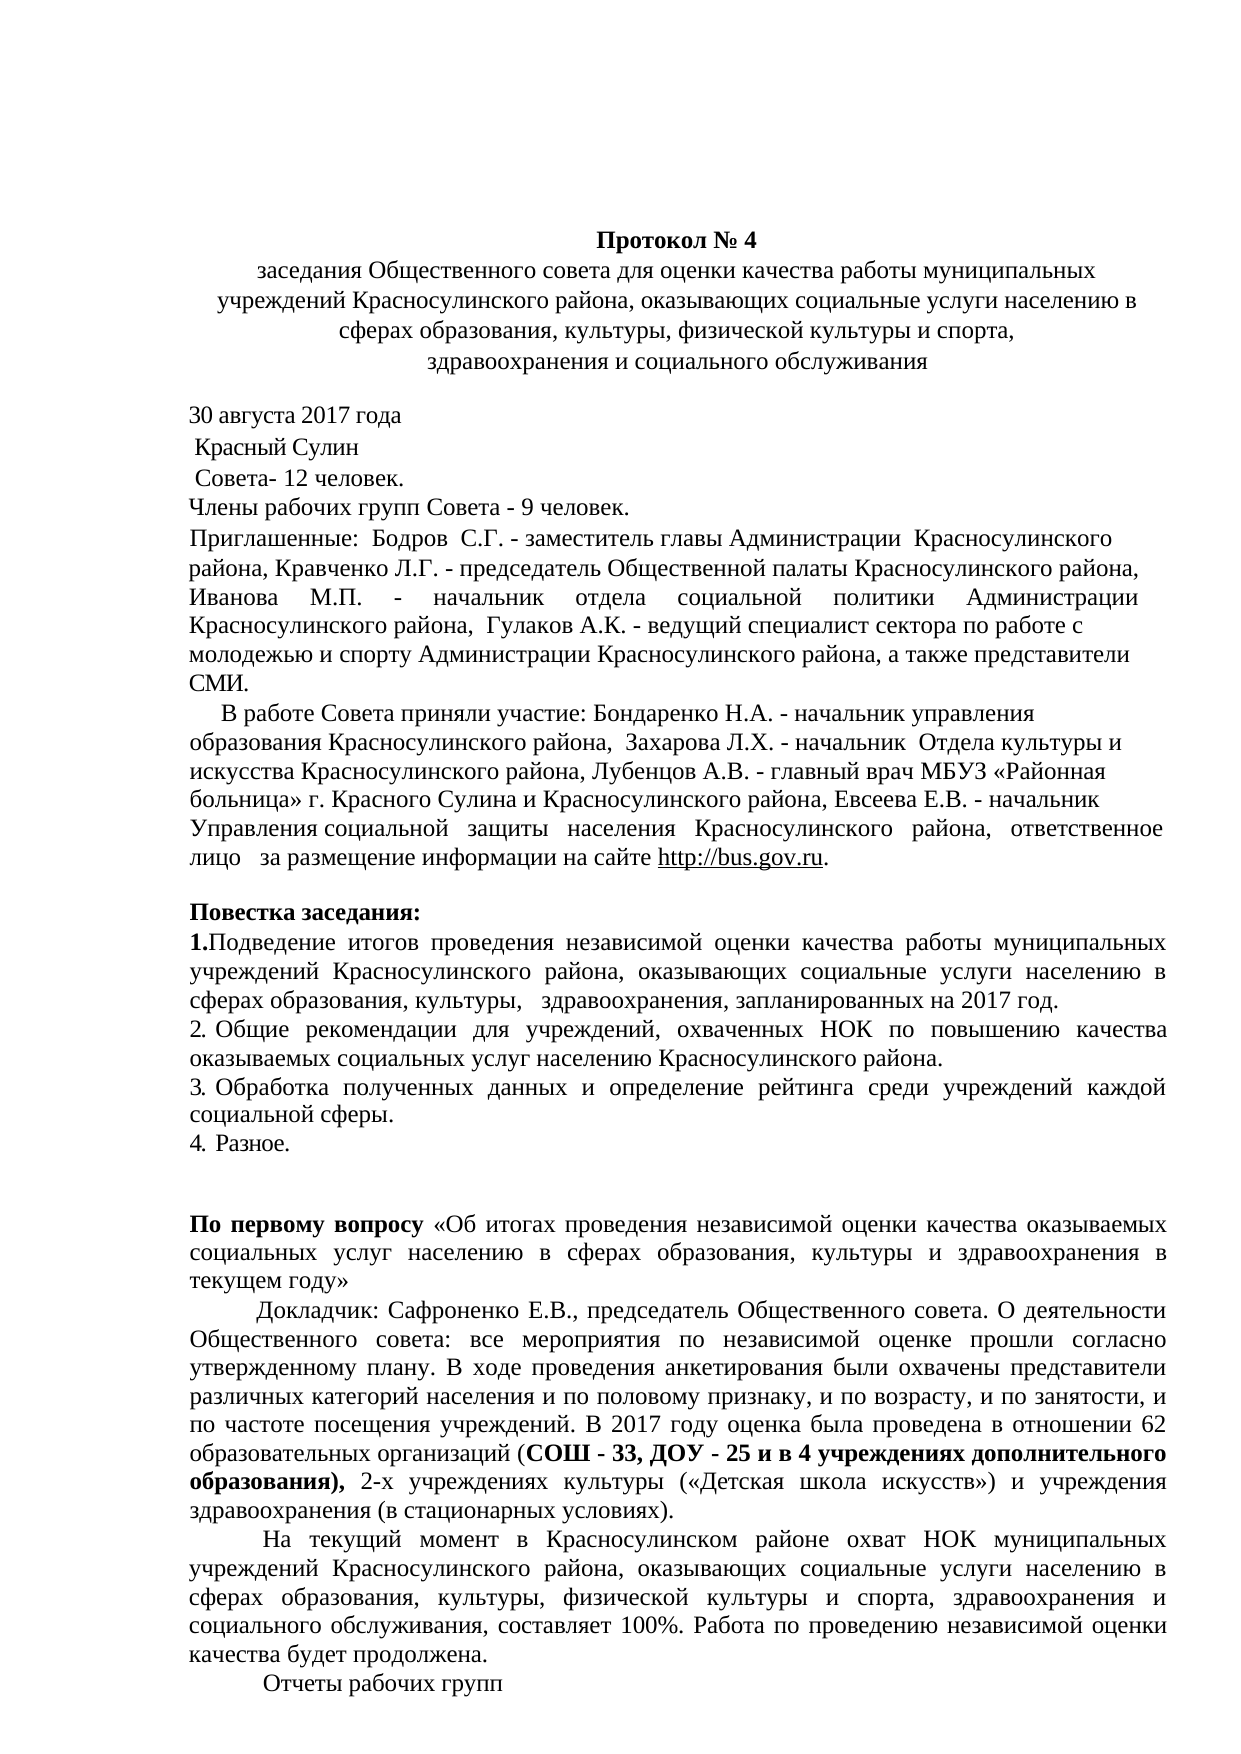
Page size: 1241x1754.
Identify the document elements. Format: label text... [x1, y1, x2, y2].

text Члены рабочих групп Совета - 9 человек. [188, 492, 1168, 522]
text 1.Подведение итогов проведения независимой оценки качества работы муниципальных учреждений Красносулинского района, оказывающих социальные услуги населению в сферах образования, культуры, здравоохранения, запланированных на 2017 год. [189, 927, 1167, 1014]
list Общие рекомендации для учреждений, охваченных НОК по повышению качества оказываемых социальных услуг населению Красносулинского района. [189, 1014, 1168, 1072]
text заседания Общественного совета для оценки качества работы муниципальных [188, 254, 1164, 284]
text сферах образования, культуры, физической культуры и спорта, [188, 314, 1165, 344]
text Протокол № 4 [188, 226, 1165, 254]
text На текущий момент в Красносулинском районе охват НОК муниципальных учреждений Красносулинского района, оказывающих социальные услуги населению в сферах образования, культуры, физической культуры и спорта, здравоохранения и социального обслуживания, составляет 100%. Работа по проведению независимой оценки качества будет продолжена. [189, 1525, 1167, 1668]
list Обработка полученных данных и определение рейтинга среди учреждений каждой социальной сферы. [189, 1073, 1167, 1127]
text По первому вопросу «Об итогах проведения независимой оценки качества оказываемых социальных услуг населению в сферах образования, культуры и здравоохранения в текущем году» [189, 1210, 1167, 1294]
text 30 августа 2017 года [188, 400, 1168, 429]
text В работе Совета приняли участие: Бондаренко Н.А. - начальник управления образования Красносулинского района, Захарова Л.Х. - начальник Отдела культуры и искусства Красносулинского района, Лубенцов А.В. - главный врач МБУЗ «Районная больница» г. Красного Сулина и Красносулинского района, Евсеева Е.В. - начальник Управления социальной защиты населения Красносулинского района, ответственное лицо за размещение информации на сайте http://bus.gov.ru. [189, 698, 1168, 871]
text учреждений Красносулинского района, оказывающих социальные услуги населению в [188, 284, 1165, 314]
text Отчеты рабочих групп [263, 1668, 1168, 1697]
text Докладчик: Сафроненко Е.В., председатель Общественного совета. О деятельности Общественного совета: все мероприятия по независимой оценке прошли согласно утвержденному плану. В ходе проведения анкетирования были охвачены представители различных категорий населения и по половому признаку, и по возрасту, и по занятости, и по частоте посещения учреждений. В 2017 году оценка была проведена в отношении 62 образовательных организаций (СОШ - 33, ДОУ - 25 и в 4 учреждениях дополнительного образования), 2-х учреждениях культуры («Детская школа искусств») и учреждения здравоохранения (в стационарных условиях). [189, 1296, 1167, 1524]
text Повестка заседания: [189, 898, 1168, 927]
text Приглашенные: Бодров С.Г. - заместитель главы Администрации Красносулинского [189, 523, 1168, 553]
text Иванова М.П. - начальник отдела социальной политики Администрации Красносулинского района, Гулаков А.К. - ведущий специалист сектора по работе с молодежью и спорту Администрации Красносулинского района, а также представители СМИ. [189, 583, 1168, 697]
text здравоохранения и социального обслуживания [188, 345, 1166, 375]
list Разное. [189, 1128, 1168, 1157]
text района, Кравченко Л.Г. - председатель Общественной палаты Красносулинского района, [188, 553, 1168, 583]
text Красный Сулин [188, 432, 1168, 460]
text Совета- 12 человек. [188, 463, 1168, 492]
